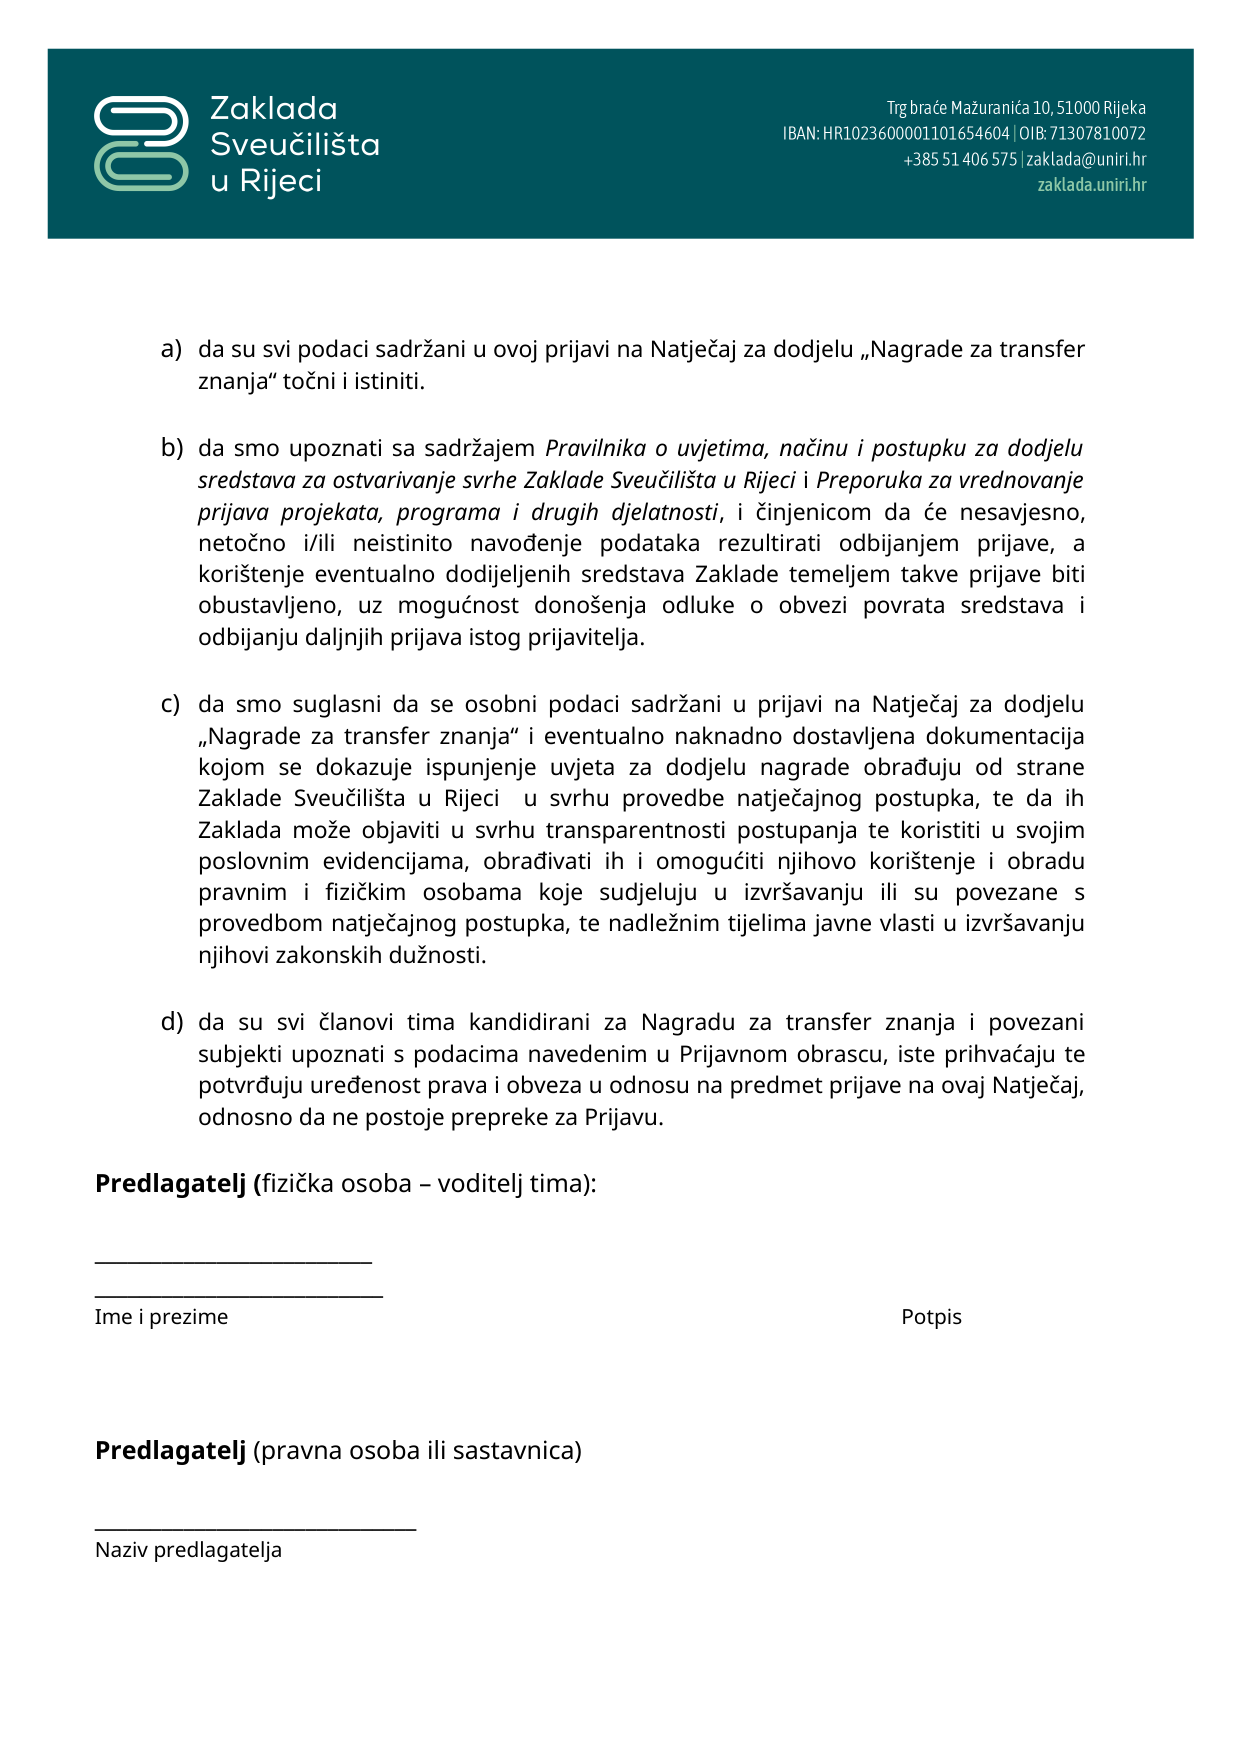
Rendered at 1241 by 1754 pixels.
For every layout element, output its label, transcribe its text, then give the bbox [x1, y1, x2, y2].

text _____________________________ [94, 1501, 1146, 1535]
list da smo upoznati sa sadržajem Pravilnika o uvjetima, načinu i postupku za dodjelu sredstava za ostvarivanje svrhe Zaklade Sveučilišta u Rijeci i Preporuka za vrednovanje prijava projekata, programa i drugih djelatnosti, i činjenicom da će nesavjesno, netočno i/ili neistinito navođenje podataka rezultirati odbijanjem prijave, a korištenje eventualno dodijeljenih sredstava Zaklade temeljem takve prijave biti obustavljeno, uz mogućnost donošenja odluke o obvezi povrata sredstava i odbijanju daljnjih prijava istog prijavitelja. [160, 430, 1087, 652]
text Predlagatelj (fizička osoba – voditelj tima): [94, 1166, 1146, 1200]
list da su svi članovi tima kandidirani za Nagradu za transfer znanja i povezani subjekti upoznati s podacima navedenim u Prijavnom obrascu, iste prihvaćaju te potvrđuju uređenost prava i obveza u odnosu na predmet prijave na ovaj Natječaj, odnosno da ne postoje prepreke za Prijavu. [160, 1004, 1087, 1132]
list da smo suglasni da se osobni podaci sadržani u prijavi na Natječaj za dodjelu „Nagrade za transfer znanja“ i eventualno naknadno dostavljena dokumentacija kojom se dokazuje ispunjenje uvjeta za dodjelu nagrade obrađuju od strane Zaklade Sveučilišta u Rijeci u svrhu provedbe natječajnog postupka, te da ih Zaklada može objaviti u svrhu transparentnosti postupanja te koristiti u svojim poslovnim evidencijama, obrađivati ih i omogućiti njihovo korištenje i obradu pravnim i fizičkim osobama koje sudjeluju u izvršavanju ili su povezane s provedbom natječajnog postupka, te nadležnim tijelima javne vlasti u izvršavanju njihovi zakonskih dužnosti. [160, 686, 1087, 970]
text _________________________ __________________________ [94, 1234, 1146, 1302]
text Naziv predlagatelja [94, 1535, 1146, 1563]
text Ime i prezime Potpis [94, 1302, 1146, 1330]
text Predlagatelj (pravna osoba ili sastavnica) [94, 1433, 1146, 1467]
list da su svi podaci sadržani u ovoj prijavi na Natječaj za dodjelu „Nagrade za transfer znanja“ točni i istiniti. [160, 331, 1087, 396]
picture [0, 1, 1241, 286]
